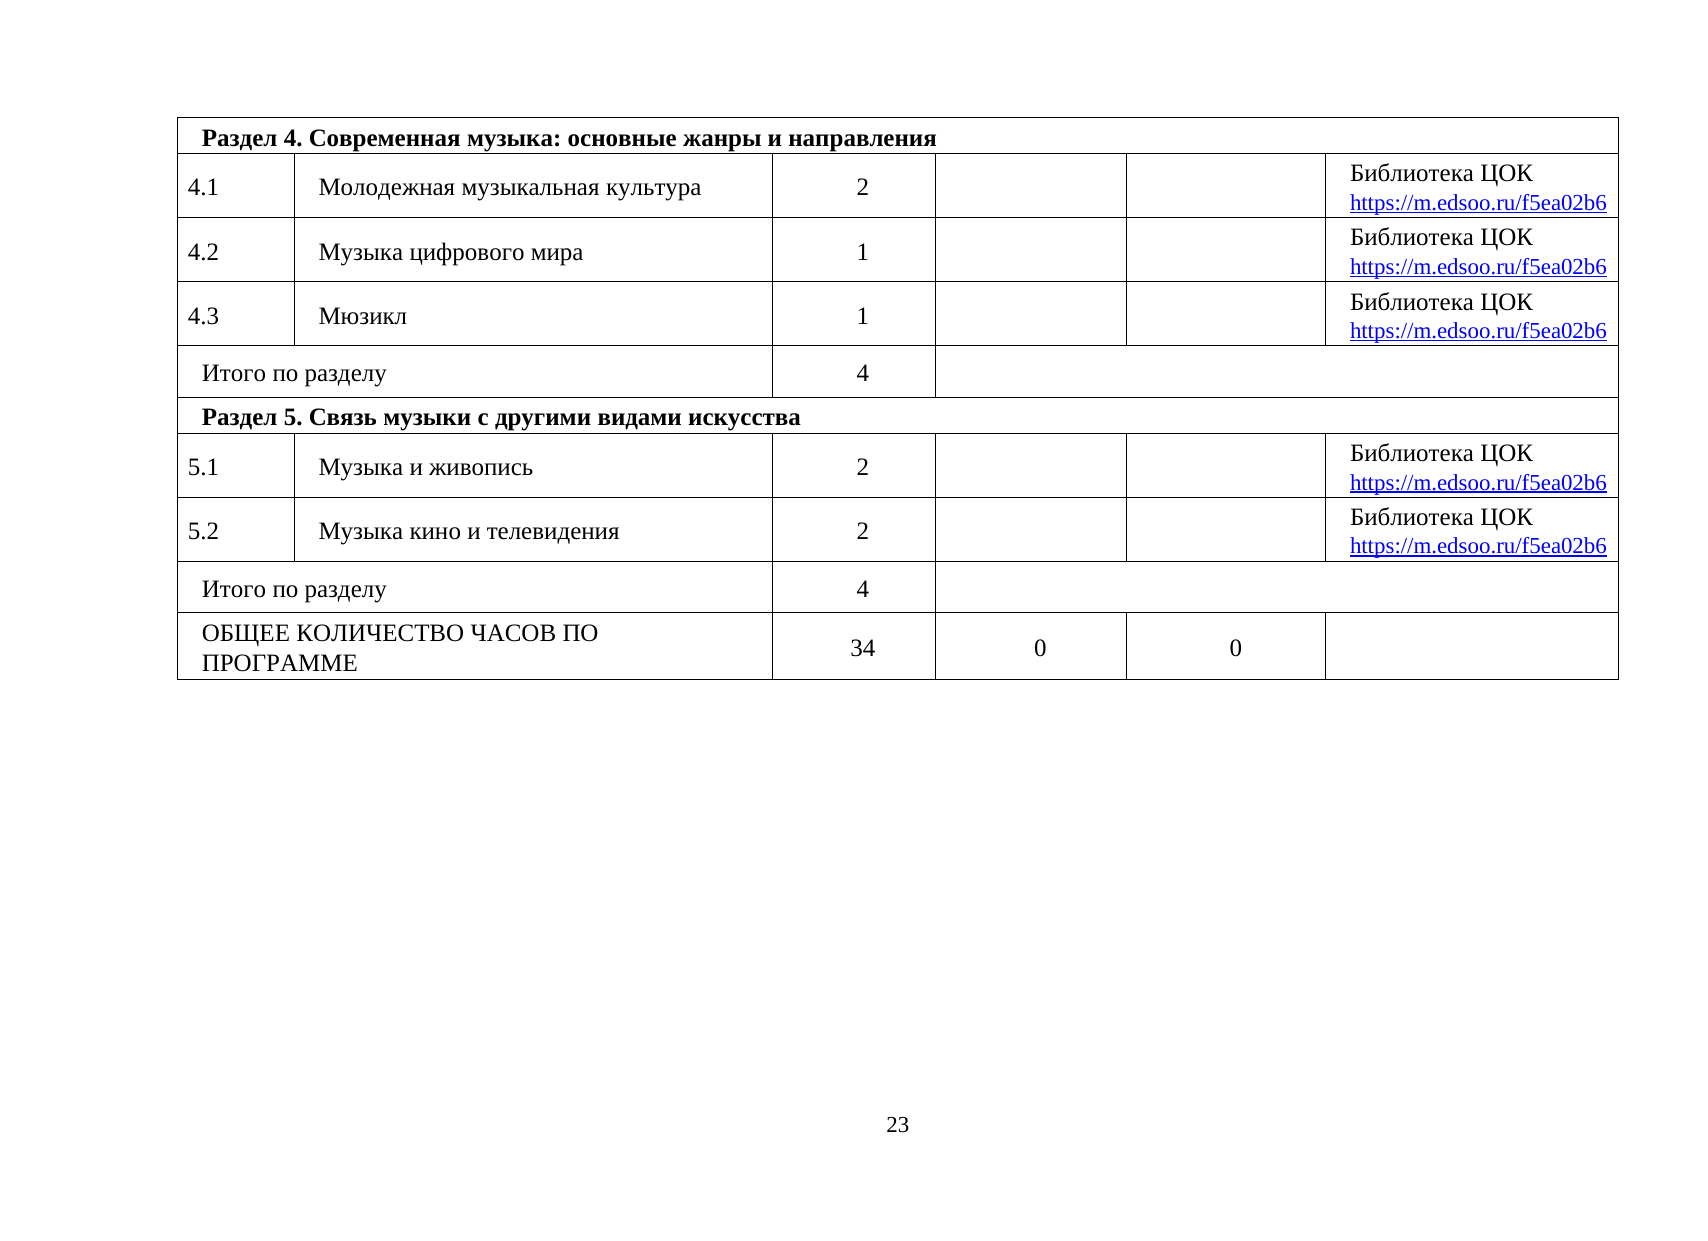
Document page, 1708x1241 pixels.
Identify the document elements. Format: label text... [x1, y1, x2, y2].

table_cell 4 [773, 562, 935, 612]
table_cell [936, 282, 1126, 345]
table_cell 0 [1127, 613, 1325, 679]
table_cell ОБЩЕЕ КОЛИЧЕСТВО ЧАСОВ ПО ПРОГРАММЕ [178, 613, 772, 679]
table_cell [936, 562, 1618, 612]
table_header Раздел 4. Современная музыка: основные жанры и направления [178, 118, 1618, 153]
table_cell [936, 498, 1126, 561]
table_cell Библиотека ЦОК https://m.edsoo.ru/f5ea02b6 [1326, 498, 1618, 561]
table_cell Мюзикл [295, 282, 772, 345]
table_cell Музыка цифрового мира [295, 218, 772, 281]
table_cell 5.1 [178, 434, 294, 497]
table_cell [936, 346, 1618, 397]
table_cell 2 [773, 434, 935, 497]
table_cell 4.3 [178, 282, 294, 345]
table_cell [1326, 613, 1618, 679]
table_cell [1326, 218, 1618, 281]
table_cell Библиотека ЦОК https://m.edsoo.ru/f5ea02b6 [1326, 282, 1618, 345]
table_cell 4.1 [178, 154, 294, 217]
table_cell Раздел 5. Связь музыки с другими видами искусства [178, 398, 1618, 433]
table_cell 5.2 [178, 498, 294, 561]
table_cell [1127, 498, 1325, 561]
table_cell [936, 434, 1126, 497]
table_cell 0 [936, 613, 1126, 679]
table_cell [936, 218, 1126, 281]
table_cell 34 [773, 613, 935, 679]
table_cell Итого по разделу [178, 562, 772, 612]
table_cell [1127, 154, 1325, 217]
table_cell Музыка и живопись [295, 434, 772, 497]
table_cell [1127, 282, 1325, 345]
table_cell Библиотека ЦОК https://m.edsoo.ru/f5ea02b6 [1326, 434, 1618, 497]
table_cell 4 [773, 346, 935, 397]
table_cell 1 [773, 282, 935, 345]
table_cell 1 [773, 218, 935, 281]
table_cell 2 [773, 498, 935, 561]
table_cell Музыка кино и телевидения [295, 498, 772, 561]
table_cell 4.2 [178, 218, 294, 281]
table_cell 2 [773, 154, 935, 217]
table_cell [936, 154, 1126, 217]
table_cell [1326, 154, 1618, 217]
table_cell Молодежная музыкальная культура [295, 154, 772, 217]
table_cell [1127, 218, 1325, 281]
table_cell [1127, 434, 1325, 497]
table_cell Итого по разделу [178, 346, 772, 397]
